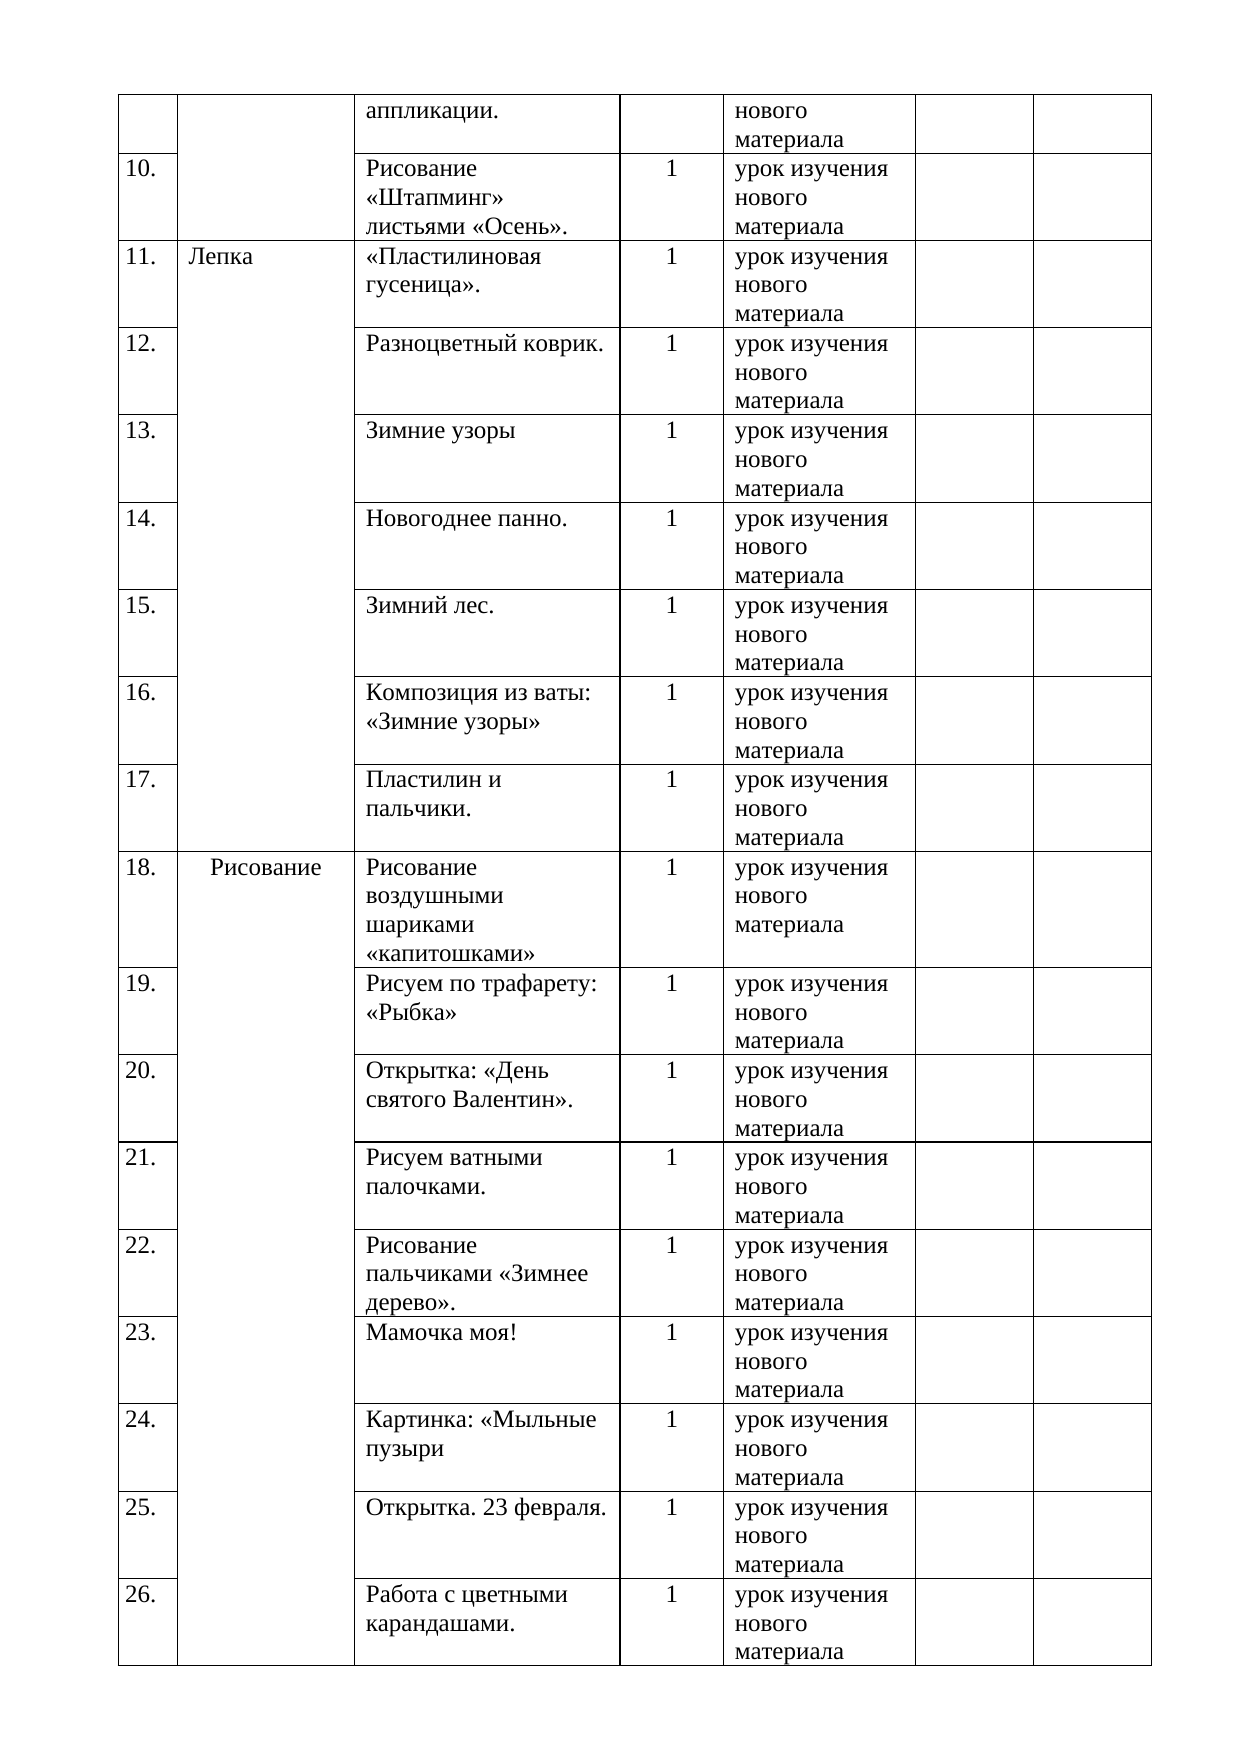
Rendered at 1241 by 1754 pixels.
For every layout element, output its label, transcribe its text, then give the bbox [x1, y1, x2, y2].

table_cell урок изучения нового материала [724, 677, 915, 763]
table_cell урок изучения нового материала [724, 241, 915, 327]
table_cell [916, 1579, 1033, 1665]
table_cell [119, 677, 177, 763]
table_cell [916, 677, 1033, 763]
table_cell [916, 95, 1033, 152]
table_cell урок изучения нового материала [724, 968, 915, 1054]
table_cell [916, 415, 1033, 502]
table_cell урок изучения нового материала [724, 1492, 915, 1578]
table_cell [119, 968, 177, 1054]
table_cell [119, 328, 177, 414]
table_cell Рисуем по трафарету: «Рыбка» [355, 968, 619, 1054]
table_cell Рисование «Штапминг» листьями «Осень». [355, 154, 619, 240]
table_cell Картинка: «Мыльные пузыри [355, 1404, 619, 1491]
table_cell 1 [621, 415, 723, 502]
table_cell 1 [621, 1055, 723, 1141]
table_cell урок изучения нового материала [724, 415, 915, 502]
table_cell 1 [621, 503, 723, 589]
table_cell урок изучения нового материала [724, 852, 915, 967]
table_cell Открытка. 23 февраля. [355, 1492, 619, 1578]
table_cell Мамочка моя! [355, 1317, 619, 1403]
table_cell [1034, 852, 1151, 967]
table_cell [916, 1404, 1033, 1491]
table_cell «Пластилиновая гусеница». [355, 241, 619, 327]
table_cell [1034, 968, 1151, 1054]
table_cell 1 [621, 852, 723, 967]
table_cell Пластилин и пальчики. [355, 765, 619, 851]
table_cell [1034, 1492, 1151, 1578]
table_cell Композиция из ваты: «Зимние узоры» [355, 677, 619, 763]
table_cell [916, 852, 1033, 967]
table_cell урок изучения нового материала [724, 503, 915, 589]
table_cell [1034, 1317, 1151, 1403]
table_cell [724, 95, 915, 152]
table_cell Рисуем ватными палочками. [355, 1143, 619, 1229]
table_cell [1034, 415, 1151, 502]
table_cell 1 [621, 95, 723, 152]
table_cell [119, 765, 177, 851]
table_cell Зимний лес. [355, 590, 619, 676]
table_cell урок изучения нового материала [724, 1143, 915, 1229]
table_cell [119, 95, 177, 152]
table_cell [119, 241, 177, 327]
table_cell урок изучения нового материала [724, 765, 915, 851]
table_cell Разноцветный коврик. [355, 328, 619, 414]
table_cell Рисование воздушными шариками «капитошками» [355, 852, 619, 967]
table_cell [1034, 1143, 1151, 1229]
table_cell 1 [621, 241, 723, 327]
table_cell [119, 1317, 177, 1403]
table_cell 1 [621, 1492, 723, 1578]
table_cell [119, 1230, 177, 1316]
table_cell [119, 1404, 177, 1491]
table_cell [1034, 241, 1151, 327]
table_cell [1034, 1055, 1151, 1141]
table_cell 1 [621, 677, 723, 763]
table_cell 1 [621, 1317, 723, 1403]
table_cell 1 [621, 1579, 723, 1665]
table_cell [916, 1143, 1033, 1229]
table_cell [119, 1579, 177, 1665]
table_cell [916, 1492, 1033, 1578]
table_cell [724, 1579, 915, 1665]
table_cell Новогоднее панно. [355, 503, 619, 589]
table_cell Работа с цветными карандашами. [355, 1579, 619, 1665]
table_cell Рисование пальчиками «Зимнее дерево». [355, 1230, 619, 1316]
table_cell [1034, 765, 1151, 851]
table_cell [1034, 677, 1151, 763]
table_cell [1034, 1579, 1151, 1665]
table_cell [1034, 503, 1151, 589]
table_cell [916, 765, 1033, 851]
table_cell Рисование [178, 852, 354, 1665]
table_cell 1 [621, 1230, 723, 1316]
table_cell [1034, 1404, 1151, 1491]
table_cell 1 [621, 590, 723, 676]
table_cell [916, 590, 1033, 676]
table_cell [916, 503, 1033, 589]
table_cell [1034, 328, 1151, 414]
table_cell 1 [621, 968, 723, 1054]
table_cell [916, 328, 1033, 414]
table_cell [1034, 590, 1151, 676]
table_cell [1034, 154, 1151, 240]
table_cell урок изучения нового материала [724, 328, 915, 414]
table_cell урок изучения нового материала [724, 1404, 915, 1491]
table_cell [119, 1143, 177, 1229]
table_cell [916, 1317, 1033, 1403]
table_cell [355, 95, 619, 152]
table_cell 1 [621, 154, 723, 240]
table_cell Лепка [178, 241, 354, 851]
table_cell урок изучения нового материала [724, 1055, 915, 1141]
table_cell Открытка: «День святого Валентин». [355, 1055, 619, 1141]
table_cell [916, 241, 1033, 327]
table_cell 1 [621, 765, 723, 851]
table_cell [119, 1492, 177, 1578]
table_cell урок изучения нового материала [724, 1317, 915, 1403]
table_cell 1 [621, 1143, 723, 1229]
table_cell [119, 415, 177, 502]
table_cell [1034, 1230, 1151, 1316]
table_cell урок изучения нового материала [724, 590, 915, 676]
table_cell [119, 154, 177, 240]
table_cell [119, 852, 177, 967]
table_cell Зимние узоры [355, 415, 619, 502]
table_cell 1 [621, 328, 723, 414]
table_cell [916, 1230, 1033, 1316]
table_cell урок изучения нового материала [724, 1230, 915, 1316]
table_cell 1 [621, 1404, 723, 1491]
table_cell [119, 503, 177, 589]
table_cell [1034, 95, 1151, 152]
table_cell [916, 1055, 1033, 1141]
table_cell [119, 590, 177, 676]
table_cell урок изучения нового материала [724, 154, 915, 240]
table_cell [916, 154, 1033, 240]
table_cell [916, 968, 1033, 1054]
table_cell [119, 1055, 177, 1141]
